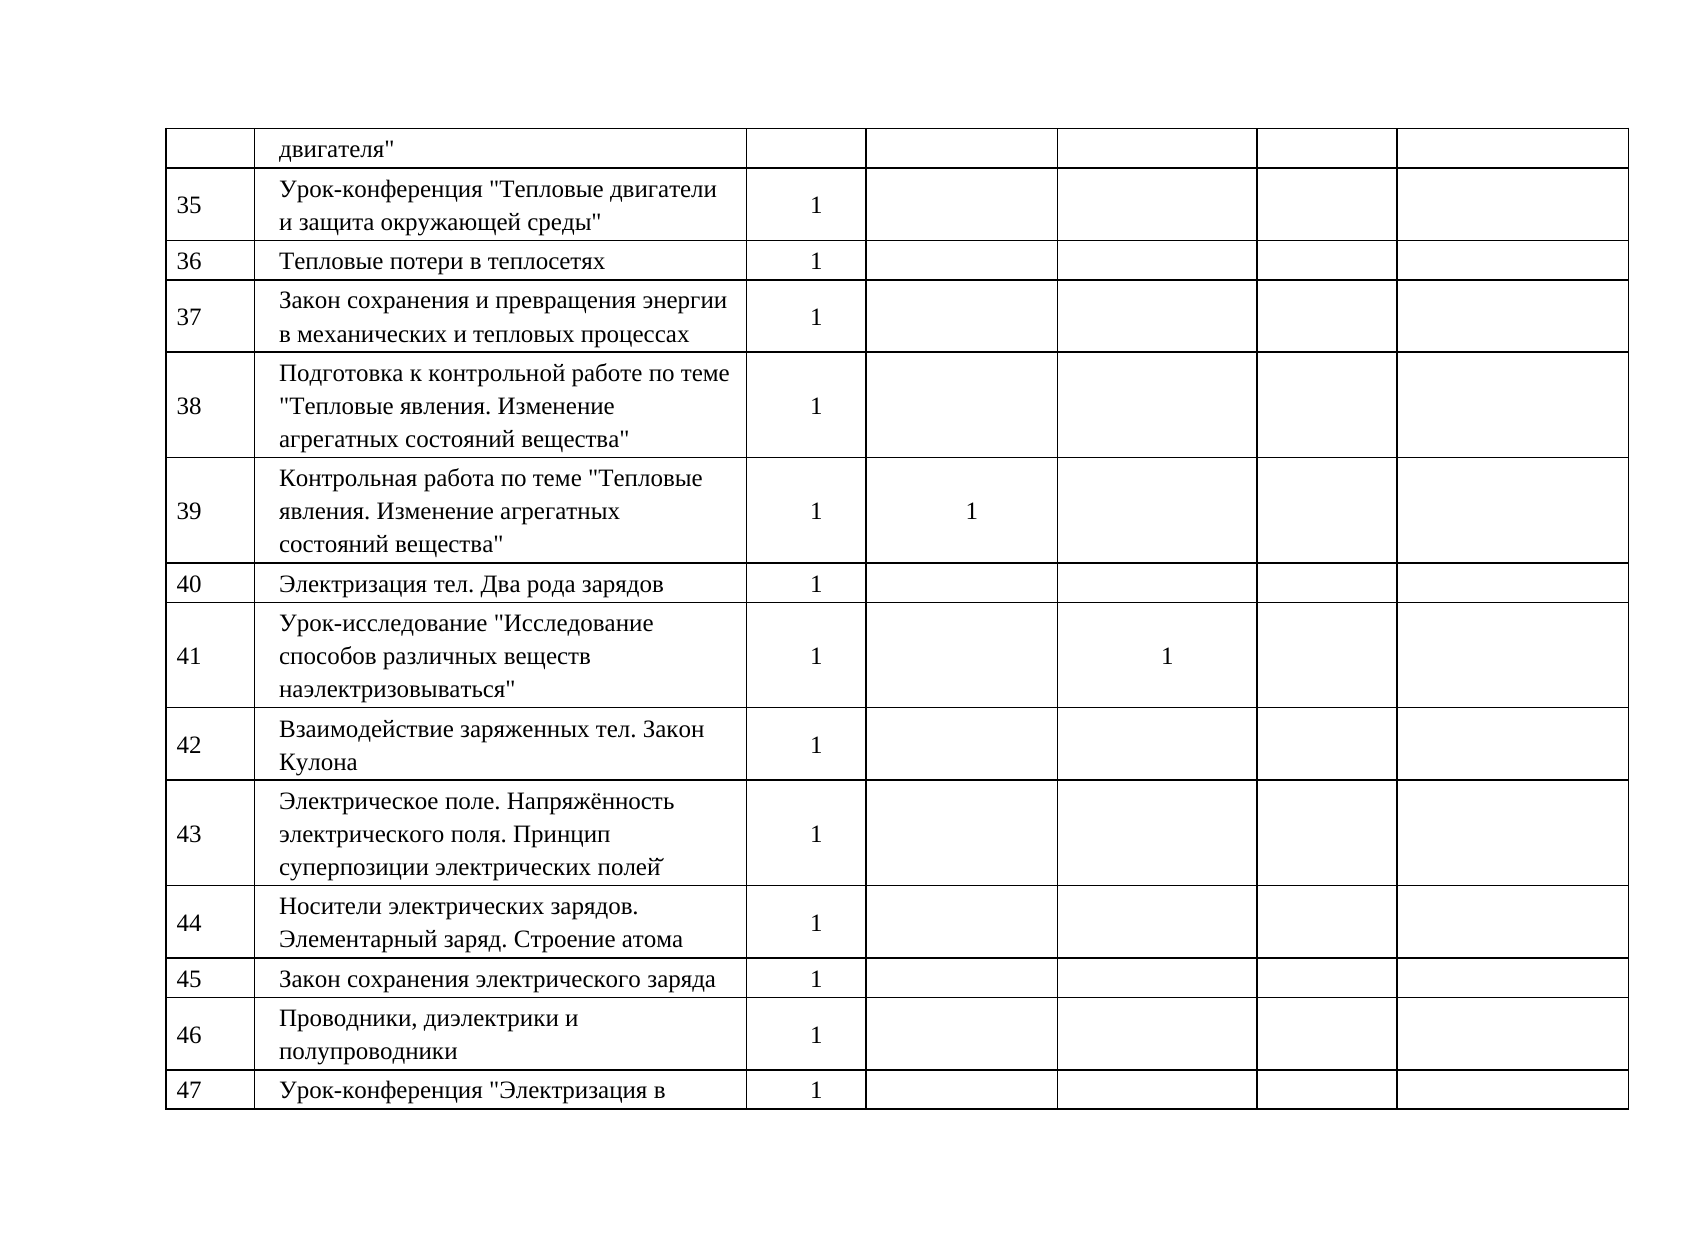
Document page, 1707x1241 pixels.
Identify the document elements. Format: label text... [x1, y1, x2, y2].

table_cell [1398, 564, 1628, 601]
table_cell 1 [747, 129, 865, 167]
table_cell 47 [167, 1071, 254, 1108]
table_cell [1258, 353, 1396, 457]
table_cell 40 [167, 564, 254, 601]
table_cell [867, 169, 1057, 239]
table_cell [1398, 959, 1628, 996]
table_cell [1258, 959, 1396, 996]
table_cell [1398, 1071, 1628, 1108]
table_cell 46 [167, 998, 254, 1069]
table_cell [1058, 353, 1256, 457]
table_cell [1258, 1071, 1396, 1108]
table_cell [1258, 998, 1396, 1069]
table_cell 44 [167, 886, 254, 957]
table_cell [1258, 564, 1396, 601]
table_cell [1258, 169, 1396, 239]
table_cell [1398, 998, 1628, 1069]
table_cell [1058, 959, 1256, 996]
table_cell Носители электрических зарядов. Элементарный заряд. Строение атома [255, 886, 746, 957]
table_cell [867, 998, 1057, 1069]
table_cell 42 [167, 708, 254, 779]
table_cell [867, 353, 1057, 457]
table_cell [1258, 603, 1396, 707]
table_cell [867, 129, 1057, 167]
table_cell [1258, 129, 1396, 167]
table_cell [867, 241, 1057, 279]
table_cell Контрольная работа по теме "Тепловые явления. Изменение агрегатных состояний вещества" [255, 458, 746, 562]
table_cell 34 [167, 129, 254, 167]
table_cell 43 [167, 781, 254, 885]
table_cell Проводники, диэлектрики и полупроводники [255, 998, 746, 1069]
table_cell 1 [747, 603, 865, 707]
table_cell [1258, 241, 1396, 279]
table_cell [1058, 708, 1256, 779]
table_cell 1 [747, 353, 865, 457]
table_cell Электрическое поле. Напряжённость электрического поля. Принцип суперпозиции электрических полей̆ [255, 781, 746, 885]
table_cell Тепловые потери в теплосетях [255, 241, 746, 279]
table_cell 45 [167, 959, 254, 996]
table_cell [1398, 458, 1628, 562]
table_cell [867, 781, 1057, 885]
table_cell [1398, 781, 1628, 885]
table_cell [867, 281, 1057, 351]
table_cell Электризация тел. Два рода зарядов [255, 564, 746, 601]
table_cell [255, 1071, 746, 1108]
table_cell [1398, 241, 1628, 279]
table_cell [1058, 281, 1256, 351]
table_cell 1 [747, 169, 865, 239]
table_cell [1058, 886, 1256, 957]
table_cell [867, 603, 1057, 707]
table_cell 37 [167, 281, 254, 351]
table_cell [1398, 281, 1628, 351]
table_cell Закон сохранения и превращения энергии в механических и тепловых процессах [255, 281, 746, 351]
table_cell [1058, 169, 1256, 239]
table_cell [1398, 886, 1628, 957]
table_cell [255, 129, 746, 167]
table_cell 1 [747, 564, 865, 601]
table_cell Подготовка к контрольной работе по теме "Тепловые явления. Изменение агрегатных состояний вещества" [255, 353, 746, 457]
table_cell [1058, 1071, 1256, 1108]
table_cell 1 [867, 458, 1057, 562]
table_cell [867, 1071, 1057, 1108]
table_cell 1 [747, 886, 865, 957]
table_cell [1398, 169, 1628, 239]
table_cell 41 [167, 603, 254, 707]
table_cell 1 [747, 708, 865, 779]
table_cell [1058, 998, 1256, 1069]
table_cell 1 [747, 241, 865, 279]
table_cell [1258, 708, 1396, 779]
table_cell Закон сохранения электрического заряда [255, 959, 746, 996]
table_cell [1058, 458, 1256, 562]
table_cell 1 [747, 959, 865, 996]
table_cell 35 [167, 169, 254, 239]
table_cell Взаимодействие заряженных тел. Закон Кулона [255, 708, 746, 779]
table_cell [1398, 353, 1628, 457]
table_cell [1258, 458, 1396, 562]
table_cell Урок-исследование "Исследование способов различных веществ наэлектризовываться" [255, 603, 746, 707]
table_cell [1258, 886, 1396, 957]
table_cell 39 [167, 458, 254, 562]
table_cell [1258, 781, 1396, 885]
table_cell 38 [167, 353, 254, 457]
table_cell [867, 708, 1057, 779]
table_cell [1058, 129, 1256, 167]
table_cell [1258, 281, 1396, 351]
table_cell [1058, 564, 1256, 601]
table_cell [1398, 129, 1628, 167]
table_cell 1 [747, 781, 865, 885]
table_cell [1398, 603, 1628, 707]
table_cell [1058, 781, 1256, 885]
table_cell [1058, 241, 1256, 279]
table_cell 1 [747, 1071, 865, 1108]
table_cell [867, 959, 1057, 996]
table_cell Урок-конференция "Тепловые двигатели и защита окружающей среды" [255, 169, 746, 239]
table_cell 1 [747, 458, 865, 562]
table_cell [867, 886, 1057, 957]
table_cell 1 [747, 281, 865, 351]
table_cell [867, 564, 1057, 601]
table_cell 1 [747, 998, 865, 1069]
table_cell [1398, 708, 1628, 779]
table_cell 36 [167, 241, 254, 279]
table_cell 1 [1058, 603, 1256, 707]
